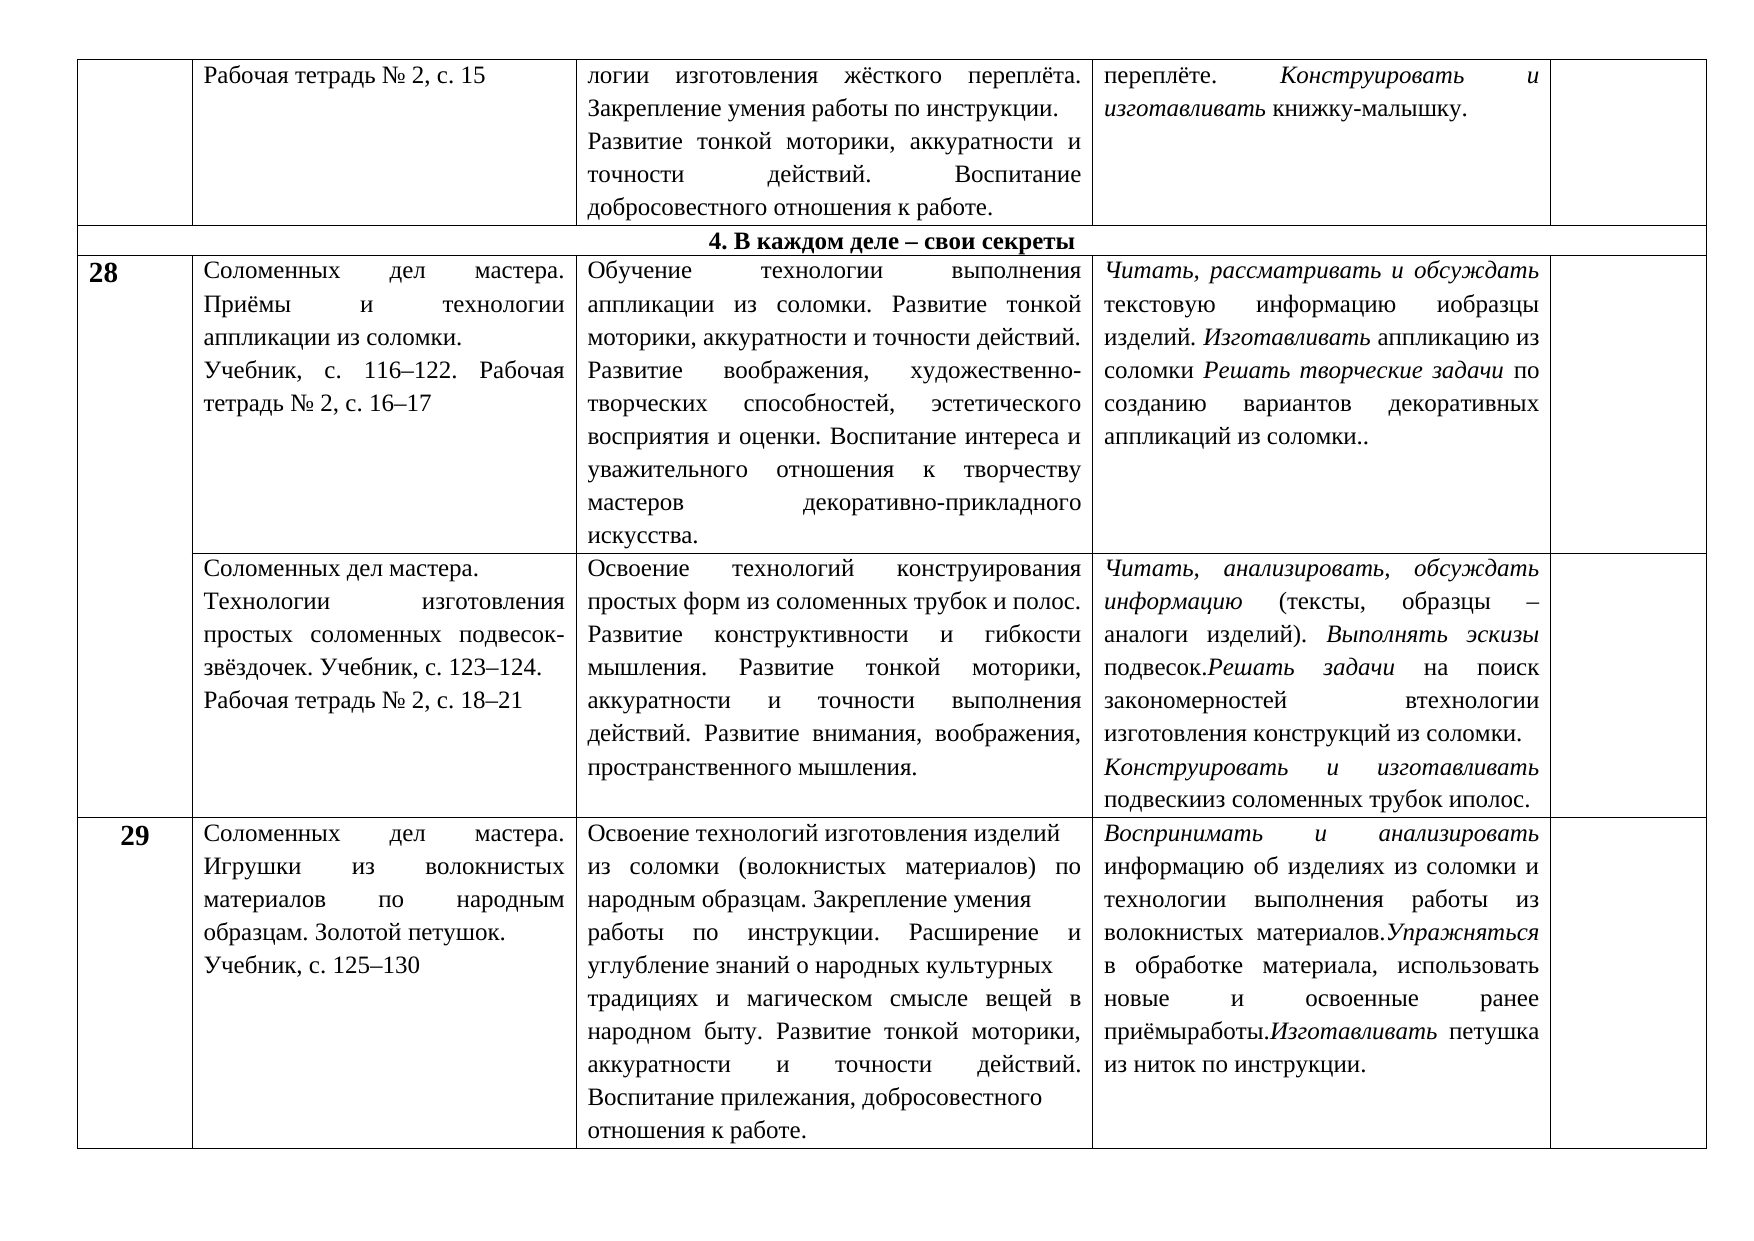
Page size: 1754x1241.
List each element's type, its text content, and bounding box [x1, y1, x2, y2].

table_cell [1551, 60, 1706, 225]
table_cell Обучение технологии выполнения аппликации из соломки. Развитие тонкой моторики, аккуратности и точности действий. Развитие воображения, художественно- творческих способностей, эстетического восприятия и оценки. Воспитание интереса и уважительного отношения к творчеству мастеров декоративно-прикладного искусства. [577, 256, 1092, 552]
table_cell [1551, 818, 1706, 1148]
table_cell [577, 60, 1092, 225]
table_cell 4. В каждом деле – свои секреты [78, 226, 1706, 254]
table_cell 27 [78, 60, 192, 225]
table_cell 29 [78, 818, 192, 1148]
table_cell Читать, анализировать, обсуждать информацию (тексты, образцы – аналоги изделий). Выполнять эскизы подвесок.Решать задачи на поиск закономерностей втехнологии изготовления конструкций из соломки. Конструировать и изготавливать подвескииз соломенных трубок иполос. [1093, 554, 1550, 817]
table_cell [1551, 554, 1706, 817]
table_cell Соломенных дел мастера. Приёмы и технологии аппликации из соломки. Учебник, с. 116–122. Рабочая тетрадь № 2, с. 16–17 [193, 256, 576, 552]
table_cell Читать, рассматривать и обсуждать текстовую информацию иобразцы изделий. Изготавливать аппликацию из соломки Решать творческие задачи по созданию вариантов декоративных аппликаций из соломки.. [1093, 256, 1550, 552]
table_cell 28 [78, 256, 192, 817]
table_cell Соломенных дел мастера. Игрушки из волокнистых материалов по народным образцам. Золотой петушок. Учебник, с. 125–130 [193, 818, 576, 1148]
table_cell Воспринимать и анализировать информацию об изделиях из соломки и технологии выполнения работы из волокнистых материалов.Упражняться в обработке материала, использовать новые и освоенные ранее приёмыработы.Изготавливать петушка из ниток по инструкции. [1093, 818, 1550, 1148]
table_cell Освоение технологий конструирования простых форм из соломенных трубок и полос. Развитие конструктивности и гибкости мышления. Развитие тонкой моторики, аккуратности и точности выполнения действий. Развитие внимания, воображения, пространственного мышления. [577, 554, 1092, 817]
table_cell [193, 60, 576, 225]
table_cell Соломенных дел мастера. Технологии изготовления простых соломенных подвесок-звёздочек. Учебник, с. 123–124. Рабочая тетрадь № 2, с. 18–21 [193, 554, 576, 817]
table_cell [1093, 60, 1550, 225]
table_cell [1551, 256, 1706, 552]
table_cell Освоение технологий изготовления изделий из соломки (волокнистых материалов) по народным образцам. Закрепление умения работы по инструкции. Расширение и углубление знаний о народных культурных традициях и магическом смысле вещей в народном быту. Развитие тонкой моторики, аккуратности и точности действий. Воспитание прилежания, добросовестного отношения к работе. [577, 818, 1092, 1148]
